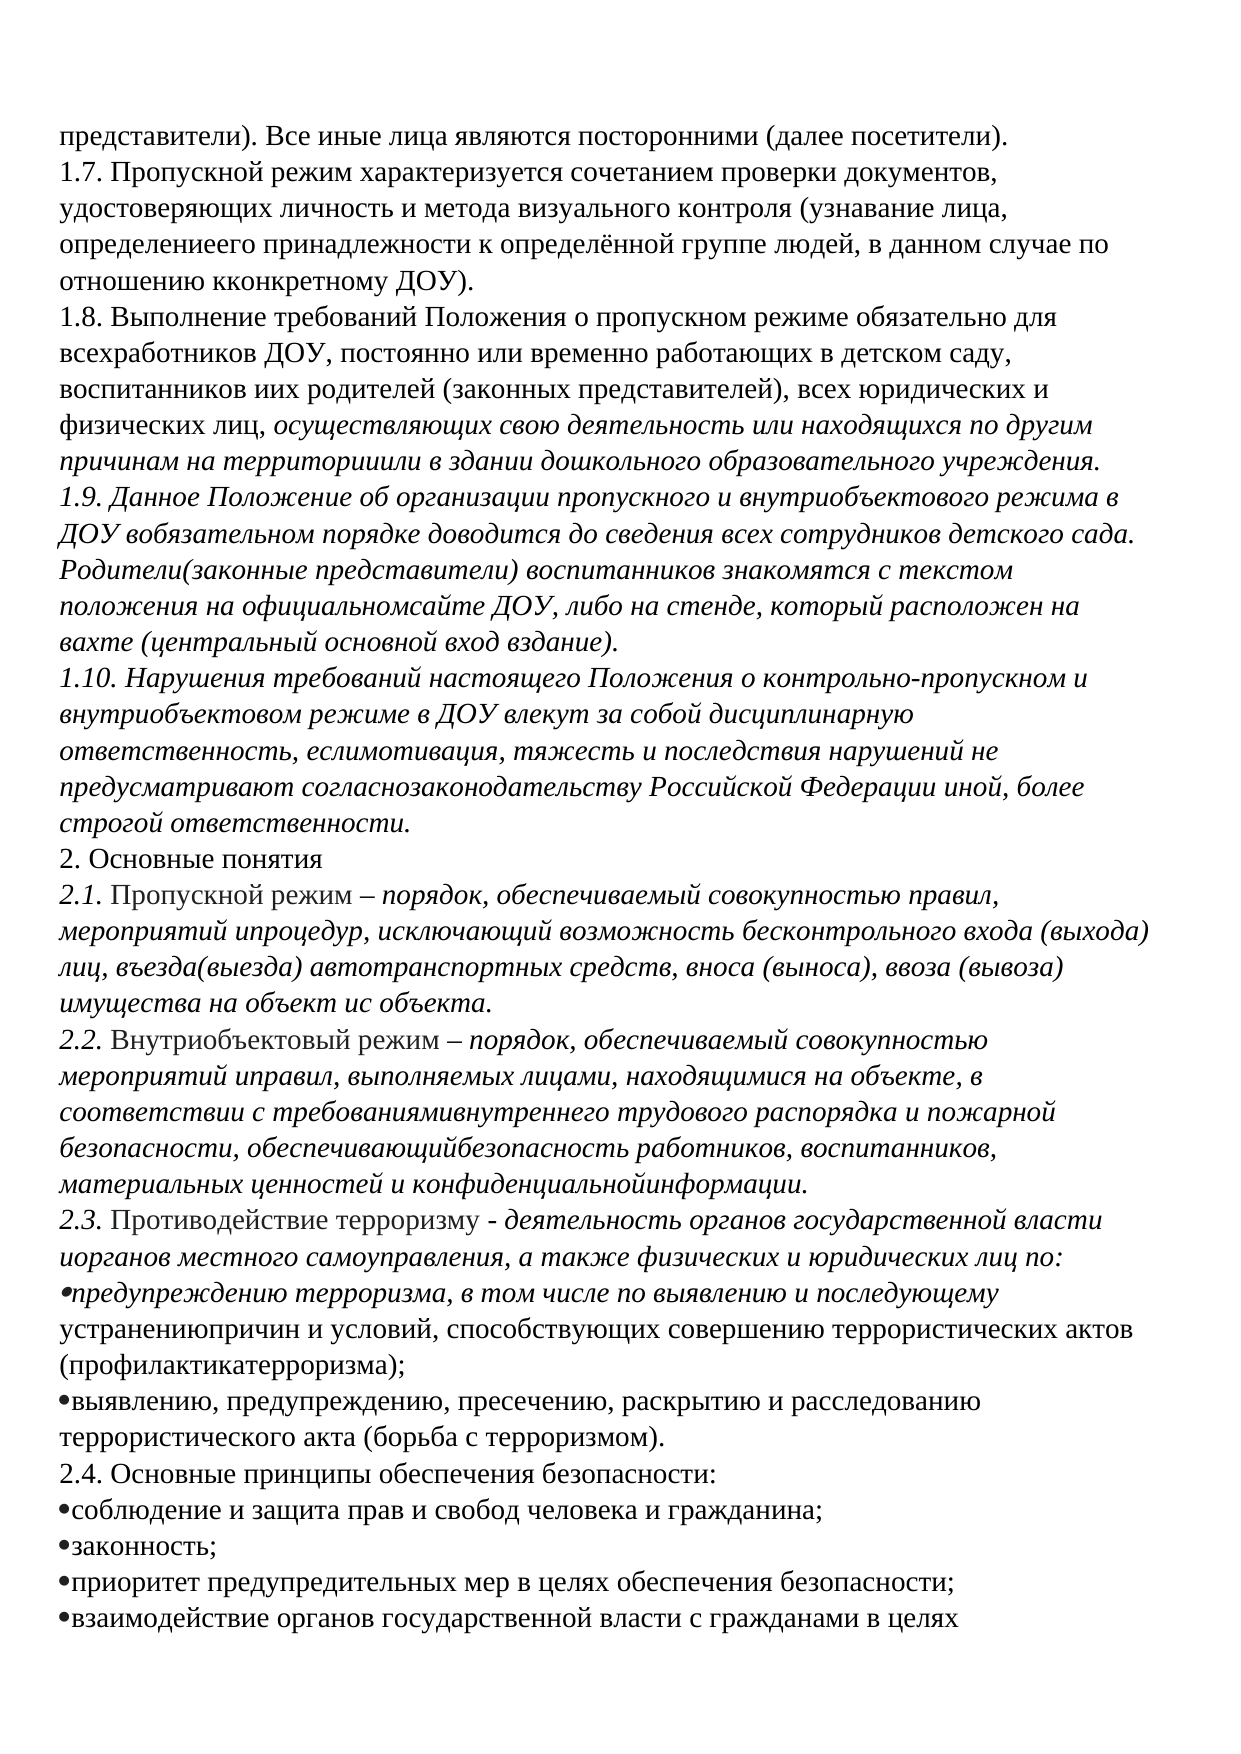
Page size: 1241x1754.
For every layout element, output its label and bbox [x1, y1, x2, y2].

text [59, 118, 1152, 1634]
